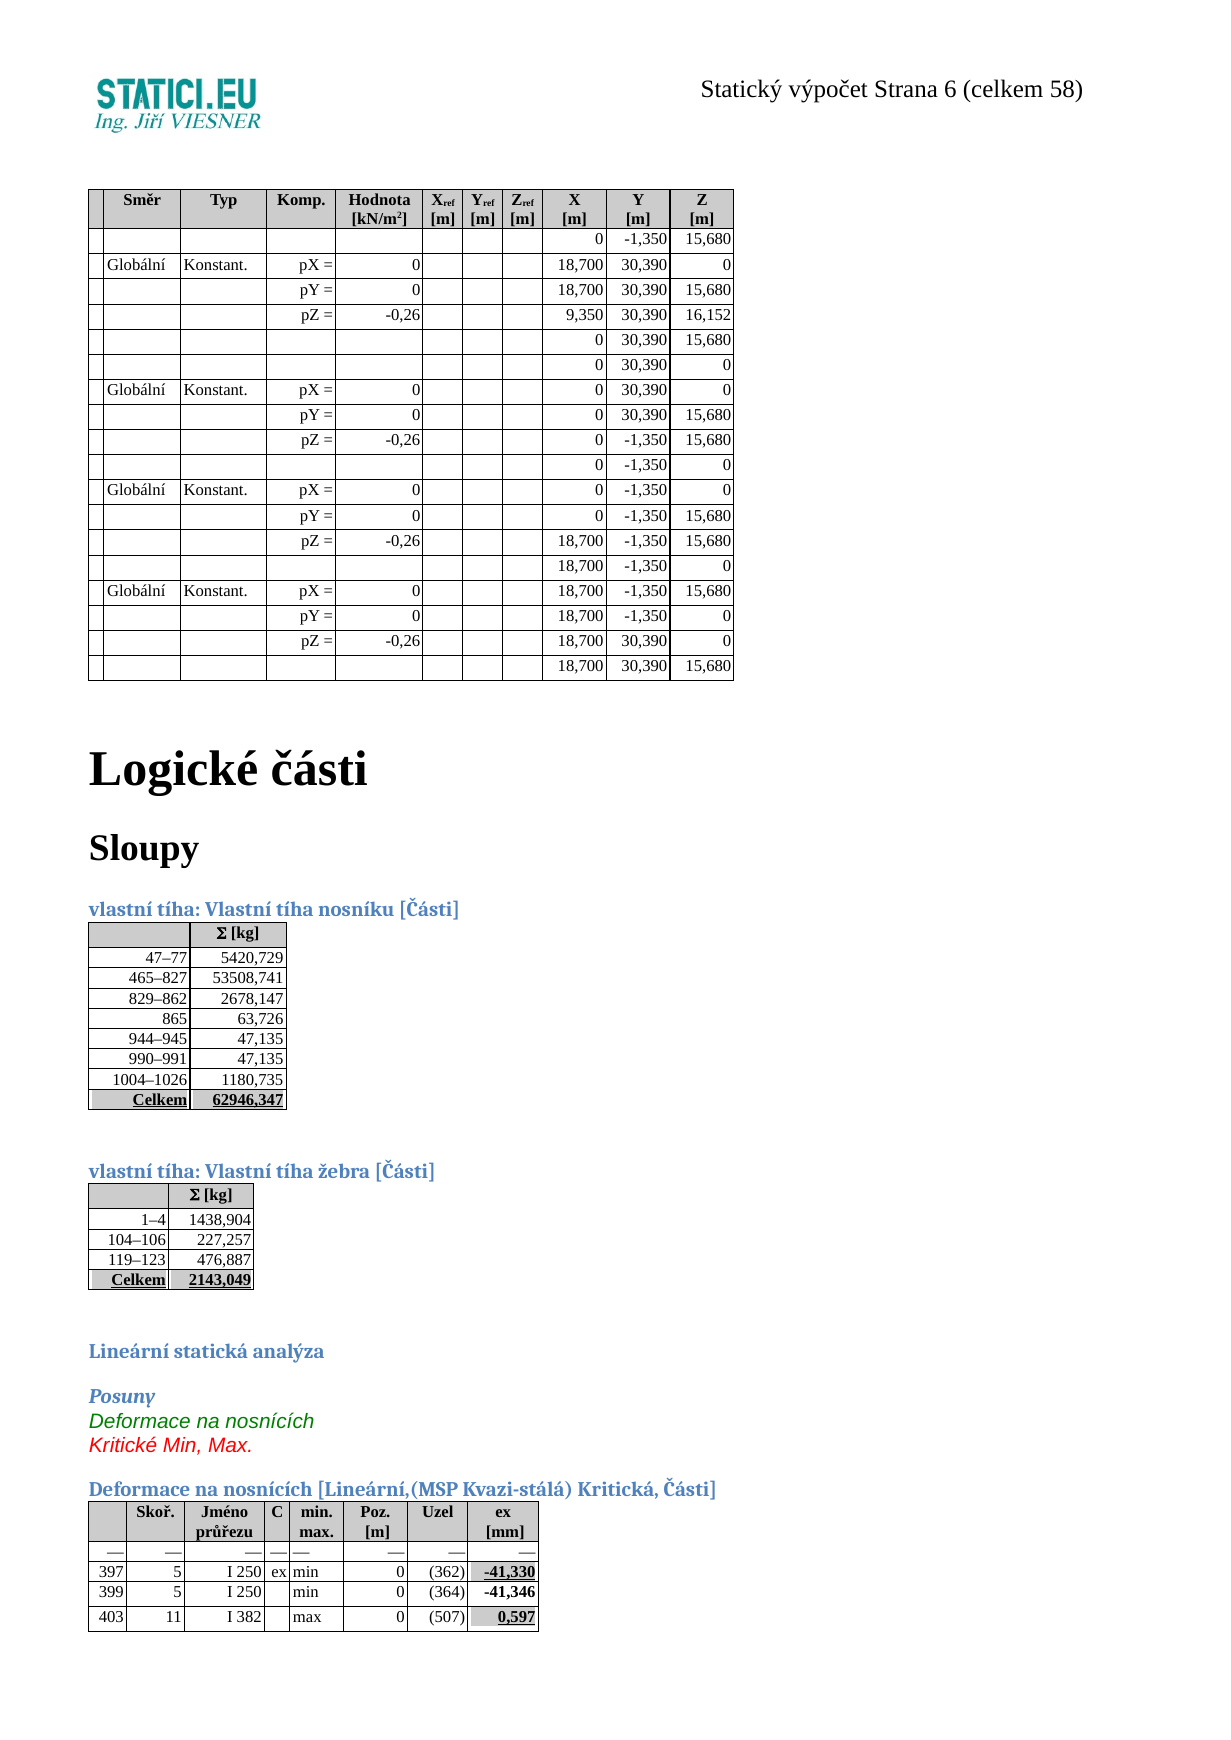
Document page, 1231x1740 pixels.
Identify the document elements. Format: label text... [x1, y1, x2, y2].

table_header [89, 1502, 126, 1541]
table_cell [89, 279, 103, 303]
table_cell -1,350 [607, 455, 669, 479]
table_cell [104, 229, 180, 253]
table_cell 30,390 [607, 279, 669, 303]
table_cell [89, 631, 103, 655]
table_cell pZ = [267, 631, 335, 655]
table_cell 30,390 [607, 405, 669, 429]
table_cell [503, 405, 542, 429]
table_cell [503, 455, 542, 479]
table_cell [423, 581, 462, 605]
table_cell (362) [408, 1562, 467, 1581]
table_cell [463, 606, 502, 630]
table_cell [89, 355, 103, 379]
table_cell [463, 380, 502, 404]
table_cell 5420,729 [191, 948, 286, 967]
table_cell [181, 530, 266, 554]
table_cell [267, 229, 335, 253]
table_cell 18,700 [543, 631, 606, 655]
table_cell 0 [336, 581, 422, 605]
table_cell [423, 355, 462, 379]
table_cell [503, 530, 542, 554]
table_cell [181, 229, 266, 253]
table_cell 15,680 [671, 530, 733, 554]
table_header Poz. [m] [344, 1502, 407, 1541]
table_cell min [290, 1562, 343, 1581]
table_cell -1,350 [607, 556, 669, 579]
table_cell -1,350 [607, 606, 669, 630]
subtitle Logické části [89, 739, 1083, 796]
table_cell [423, 480, 462, 504]
table_cell 0 [543, 480, 606, 504]
table_cell -1,350 [607, 430, 669, 454]
table_cell -1,350 [607, 229, 669, 253]
table_cell (364) [408, 1582, 467, 1606]
table_cell 0 [543, 455, 606, 479]
table_header min. max. [290, 1502, 343, 1541]
table_cell [423, 229, 462, 253]
table_cell 18,700 [543, 606, 606, 630]
table_cell [104, 305, 180, 328]
table_cell [181, 279, 266, 303]
table_cell 0 [336, 380, 422, 404]
table_cell [104, 279, 180, 303]
table_cell [267, 330, 335, 354]
table_cell [503, 279, 542, 303]
table_cell [503, 656, 542, 680]
table_cell Globální [104, 581, 180, 605]
table_cell 1438,904 [169, 1209, 253, 1228]
table_cell 15,680 [671, 581, 733, 605]
table_cell 0 [336, 405, 422, 429]
table_header  [kg] [191, 923, 286, 947]
table_cell [423, 330, 462, 354]
table_cell 30,390 [607, 330, 669, 354]
table_cell [503, 330, 542, 354]
table_cell [89, 430, 103, 454]
table_header Jméno průřezu [185, 1502, 264, 1541]
table_header Skoř. [127, 1502, 184, 1541]
table_cell [503, 480, 542, 504]
table_cell 0 [543, 229, 606, 253]
text Kritické Min, Max. [89, 1432, 1083, 1456]
table_cell [503, 581, 542, 605]
table_cell [265, 1582, 289, 1606]
table_cell [503, 505, 542, 529]
table_cell [89, 229, 103, 253]
table_cell — [408, 1542, 467, 1561]
table_cell [267, 455, 335, 479]
table_cell 0 [336, 279, 422, 303]
table_cell [463, 279, 502, 303]
table_cell 15,680 [671, 279, 733, 303]
table_cell 18,700 [543, 556, 606, 579]
subtitle Deformace na nosnících [Lineární,(MSP Kvazi-stálá) Kritická, Části] [89, 1477, 1083, 1501]
table_cell [503, 556, 542, 579]
table_cell Konstant. [181, 480, 266, 504]
table_cell [463, 254, 502, 278]
table_cell — [185, 1542, 264, 1561]
table_cell [503, 229, 542, 253]
table_header Xref [m] [423, 190, 462, 228]
table_cell [89, 480, 103, 504]
table_cell 0 [543, 355, 606, 379]
table_header Hodnota [kN/m2] [336, 190, 422, 228]
table_cell 944–945 [89, 1029, 189, 1048]
table_header ex [mm] [468, 1502, 538, 1541]
table_header  [kg] [169, 1184, 253, 1208]
table_cell [463, 229, 502, 253]
table_cell 0 [671, 455, 733, 479]
table_cell 0 [344, 1562, 407, 1581]
table_cell [89, 556, 103, 579]
table_cell [89, 581, 103, 605]
table_header Komp. [267, 190, 335, 228]
table_cell [463, 505, 502, 529]
picture [92, 74, 262, 134]
table_cell [336, 229, 422, 253]
table_cell — [127, 1542, 184, 1561]
table_cell [89, 455, 103, 479]
table_cell [104, 656, 180, 680]
table_cell 990–991 [89, 1049, 189, 1068]
table_cell 0 [671, 254, 733, 278]
table_cell [463, 581, 502, 605]
table_cell pX = [267, 254, 335, 278]
table_cell — [344, 1542, 407, 1561]
table_header Yref [m] [463, 190, 502, 228]
table_cell [463, 530, 502, 554]
subtitle Lineární statická analýza [89, 1340, 1083, 1364]
table_header [89, 190, 103, 228]
table_cell [503, 606, 542, 630]
table_cell 0 [671, 480, 733, 504]
table_cell pZ = [267, 305, 335, 328]
table_cell 0 [336, 606, 422, 630]
table_cell 47,135 [191, 1049, 286, 1068]
table_cell 865 [89, 1009, 189, 1028]
table_cell 2678,147 [191, 989, 286, 1008]
table_cell 9,350 [543, 305, 606, 328]
table_cell [463, 656, 502, 680]
table_cell 30,390 [607, 355, 669, 379]
table_cell [503, 254, 542, 278]
table_cell 16,152 [671, 305, 733, 328]
table_cell 397 [89, 1562, 126, 1581]
table_cell -0,26 [336, 631, 422, 655]
table_cell 53508,741 [191, 968, 286, 987]
table_cell 1–4 [89, 1209, 168, 1228]
table_cell [336, 355, 422, 379]
table_cell -1,350 [607, 505, 669, 529]
table_cell 227,257 [169, 1230, 253, 1249]
table_cell 15,680 [671, 330, 733, 354]
table_cell [89, 405, 103, 429]
table_cell ex [265, 1562, 289, 1581]
table_cell 476,887 [169, 1250, 253, 1269]
table_cell [423, 430, 462, 454]
table_cell 0 [344, 1607, 407, 1631]
table_cell [267, 656, 335, 680]
table_header Typ [181, 190, 266, 228]
table_cell [104, 330, 180, 354]
table_cell [181, 430, 266, 454]
table_cell 465–827 [89, 968, 189, 987]
table_cell [503, 305, 542, 328]
table_cell pY = [267, 505, 335, 529]
table_cell [423, 556, 462, 579]
table_cell 5 [127, 1582, 184, 1606]
table_cell Globální [104, 254, 180, 278]
table_cell [463, 430, 502, 454]
table_header X [m] [543, 190, 606, 228]
table_cell — [89, 1542, 126, 1561]
table_cell 30,390 [607, 305, 669, 328]
table_cell Konstant. [181, 254, 266, 278]
table_cell [463, 305, 502, 328]
table_cell [104, 355, 180, 379]
table_cell [503, 631, 542, 655]
table_cell -41,346 [468, 1582, 538, 1606]
table_cell [336, 656, 422, 680]
table_cell [181, 405, 266, 429]
table_cell [423, 455, 462, 479]
table_cell 15,680 [671, 430, 733, 454]
table_cell (507) [408, 1607, 467, 1631]
table_cell I 250 [185, 1582, 264, 1606]
table_cell [104, 631, 180, 655]
table_cell [104, 430, 180, 454]
table_cell 15,680 [671, 505, 733, 529]
table_cell [423, 279, 462, 303]
table_cell 15,680 [671, 405, 733, 429]
table_cell -1,350 [607, 581, 669, 605]
table_cell [89, 305, 103, 328]
subtitle vlastní tíha: Vlastní tíha žebra [Části] [89, 1159, 1083, 1183]
subtitle Sloupy [89, 826, 1083, 869]
table_cell 403 [89, 1607, 126, 1631]
table_cell 0 [671, 631, 733, 655]
table_cell 18,700 [543, 581, 606, 605]
table_cell [89, 505, 103, 529]
table_cell [463, 480, 502, 504]
table_cell [89, 330, 103, 354]
table_cell 0 [336, 505, 422, 529]
table_cell [336, 455, 422, 479]
table_cell [181, 656, 266, 680]
table_cell [89, 656, 103, 680]
table_cell 0 [543, 330, 606, 354]
table_cell 15,680 [671, 229, 733, 253]
table_cell 63,726 [191, 1009, 286, 1028]
table_cell [423, 606, 462, 630]
table_cell [463, 330, 502, 354]
table_cell [265, 1607, 289, 1631]
table_cell [423, 405, 462, 429]
table_cell -0,26 [336, 430, 422, 454]
table_cell 0 [671, 355, 733, 379]
table_cell 0 [671, 380, 733, 404]
table_cell [104, 556, 180, 579]
table_cell Globální [104, 380, 180, 404]
text Deformace na nosnících [89, 1408, 1083, 1432]
table_cell [181, 355, 266, 379]
table_cell 47,135 [191, 1029, 286, 1048]
table_cell min [290, 1582, 343, 1606]
table_cell Globální [104, 480, 180, 504]
table_cell [423, 530, 462, 554]
subtitle Posuny [89, 1384, 1083, 1408]
table_cell -1,350 [607, 530, 669, 554]
table_cell [181, 455, 266, 479]
table_cell 0 [344, 1582, 407, 1606]
table_cell I 382 [185, 1607, 264, 1631]
table_cell 18,700 [543, 530, 606, 554]
table_cell 18,700 [543, 279, 606, 303]
table_cell 5 [127, 1562, 184, 1581]
table_cell [267, 556, 335, 579]
table_cell [181, 305, 266, 328]
table_cell pX = [267, 380, 335, 404]
table_cell [336, 330, 422, 354]
table_cell [503, 355, 542, 379]
table_cell 15,680 [671, 656, 733, 680]
table_cell [181, 505, 266, 529]
table_cell pX = [267, 480, 335, 504]
table_header C [265, 1502, 289, 1541]
table_cell 0 [543, 505, 606, 529]
table_cell [104, 530, 180, 554]
table_cell 1180,735 [191, 1069, 286, 1088]
table_cell 0 [543, 380, 606, 404]
table_cell [463, 556, 502, 579]
table_header Směr [104, 190, 180, 228]
table_header [89, 1184, 168, 1208]
table_cell [89, 254, 103, 278]
table_header Z [m] [671, 190, 733, 228]
table_cell 0 [336, 480, 422, 504]
table_cell 18,700 [543, 656, 606, 680]
table_cell Konstant. [181, 581, 266, 605]
table_cell Konstant. [181, 380, 266, 404]
table_cell [463, 355, 502, 379]
table_cell [104, 455, 180, 479]
table_cell 0 [543, 405, 606, 429]
table_cell [463, 631, 502, 655]
table_cell [336, 556, 422, 579]
table_cell [503, 430, 542, 454]
table_cell 119–123 [89, 1250, 168, 1269]
table_cell I 250 [185, 1562, 264, 1581]
table_cell 30,390 [607, 380, 669, 404]
table_cell 18,700 [543, 254, 606, 278]
table_cell 0 [671, 556, 733, 579]
table_cell [423, 305, 462, 328]
subtitle vlastní tíha: Vlastní tíha nosníku [Části] [89, 898, 1083, 922]
table_cell 0,597 [468, 1607, 538, 1631]
table_cell — [265, 1542, 289, 1561]
table_cell pY = [267, 279, 335, 303]
table_cell pZ = [267, 430, 335, 454]
table_header Uzel [408, 1502, 467, 1541]
table_cell [423, 380, 462, 404]
table_cell [423, 631, 462, 655]
table_cell 11 [127, 1607, 184, 1631]
table_cell [503, 380, 542, 404]
table_cell — [290, 1542, 343, 1561]
table_cell [181, 330, 266, 354]
table_cell pY = [267, 606, 335, 630]
table_cell — [468, 1542, 538, 1561]
table_cell 104–106 [89, 1230, 168, 1249]
table_cell [423, 656, 462, 680]
table_cell -0,26 [336, 530, 422, 554]
table_cell 30,390 [607, 631, 669, 655]
table_header [89, 923, 189, 947]
table_cell [423, 505, 462, 529]
table_cell 829–862 [89, 989, 189, 1008]
table_cell pZ = [267, 530, 335, 554]
table_cell [181, 606, 266, 630]
table_cell [423, 254, 462, 278]
table_cell [463, 405, 502, 429]
table_cell [89, 530, 103, 554]
table_cell [89, 380, 103, 404]
table_cell [267, 355, 335, 379]
table_cell pX = [267, 581, 335, 605]
table_cell -1,350 [607, 480, 669, 504]
table_header Y [m] [607, 190, 669, 228]
table_cell pY = [267, 405, 335, 429]
table_cell [181, 631, 266, 655]
table_cell [89, 606, 103, 630]
table_cell 0 [671, 606, 733, 630]
table_cell [463, 455, 502, 479]
table_cell [104, 405, 180, 429]
table_header Zref [m] [503, 190, 542, 228]
table_cell 0 [543, 430, 606, 454]
table_cell 0 [336, 254, 422, 278]
table_cell [181, 556, 266, 579]
table_cell [104, 606, 180, 630]
table_cell 399 [89, 1582, 126, 1606]
table_cell [104, 505, 180, 529]
table_cell -0,26 [336, 305, 422, 328]
table_cell 47–77 [89, 948, 189, 967]
table_cell 30,390 [607, 656, 669, 680]
table_cell 1004–1026 [89, 1069, 189, 1088]
table_cell max [290, 1607, 343, 1631]
table_cell 30,390 [607, 254, 669, 278]
